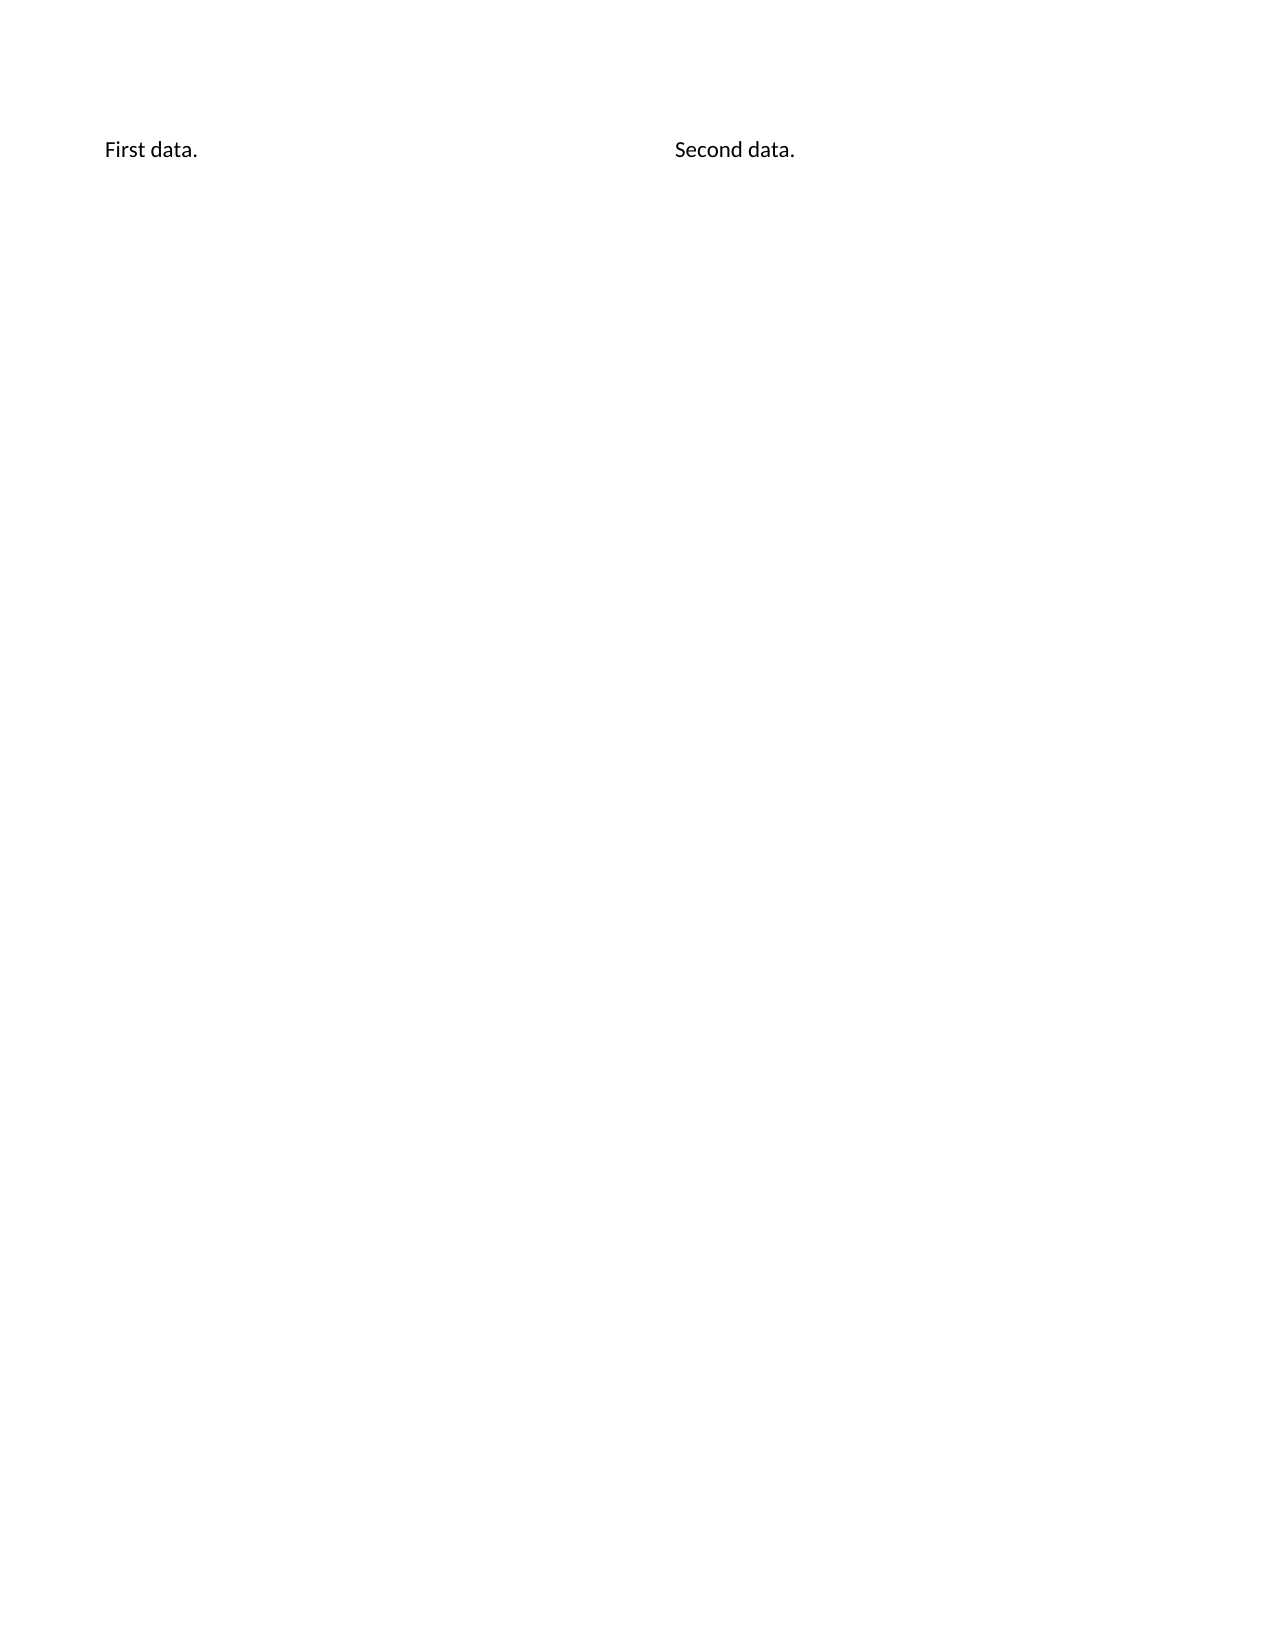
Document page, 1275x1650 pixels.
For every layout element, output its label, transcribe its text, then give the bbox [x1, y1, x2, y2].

text Second data. [675, 135, 1170, 163]
text First data. [105, 135, 600, 163]
